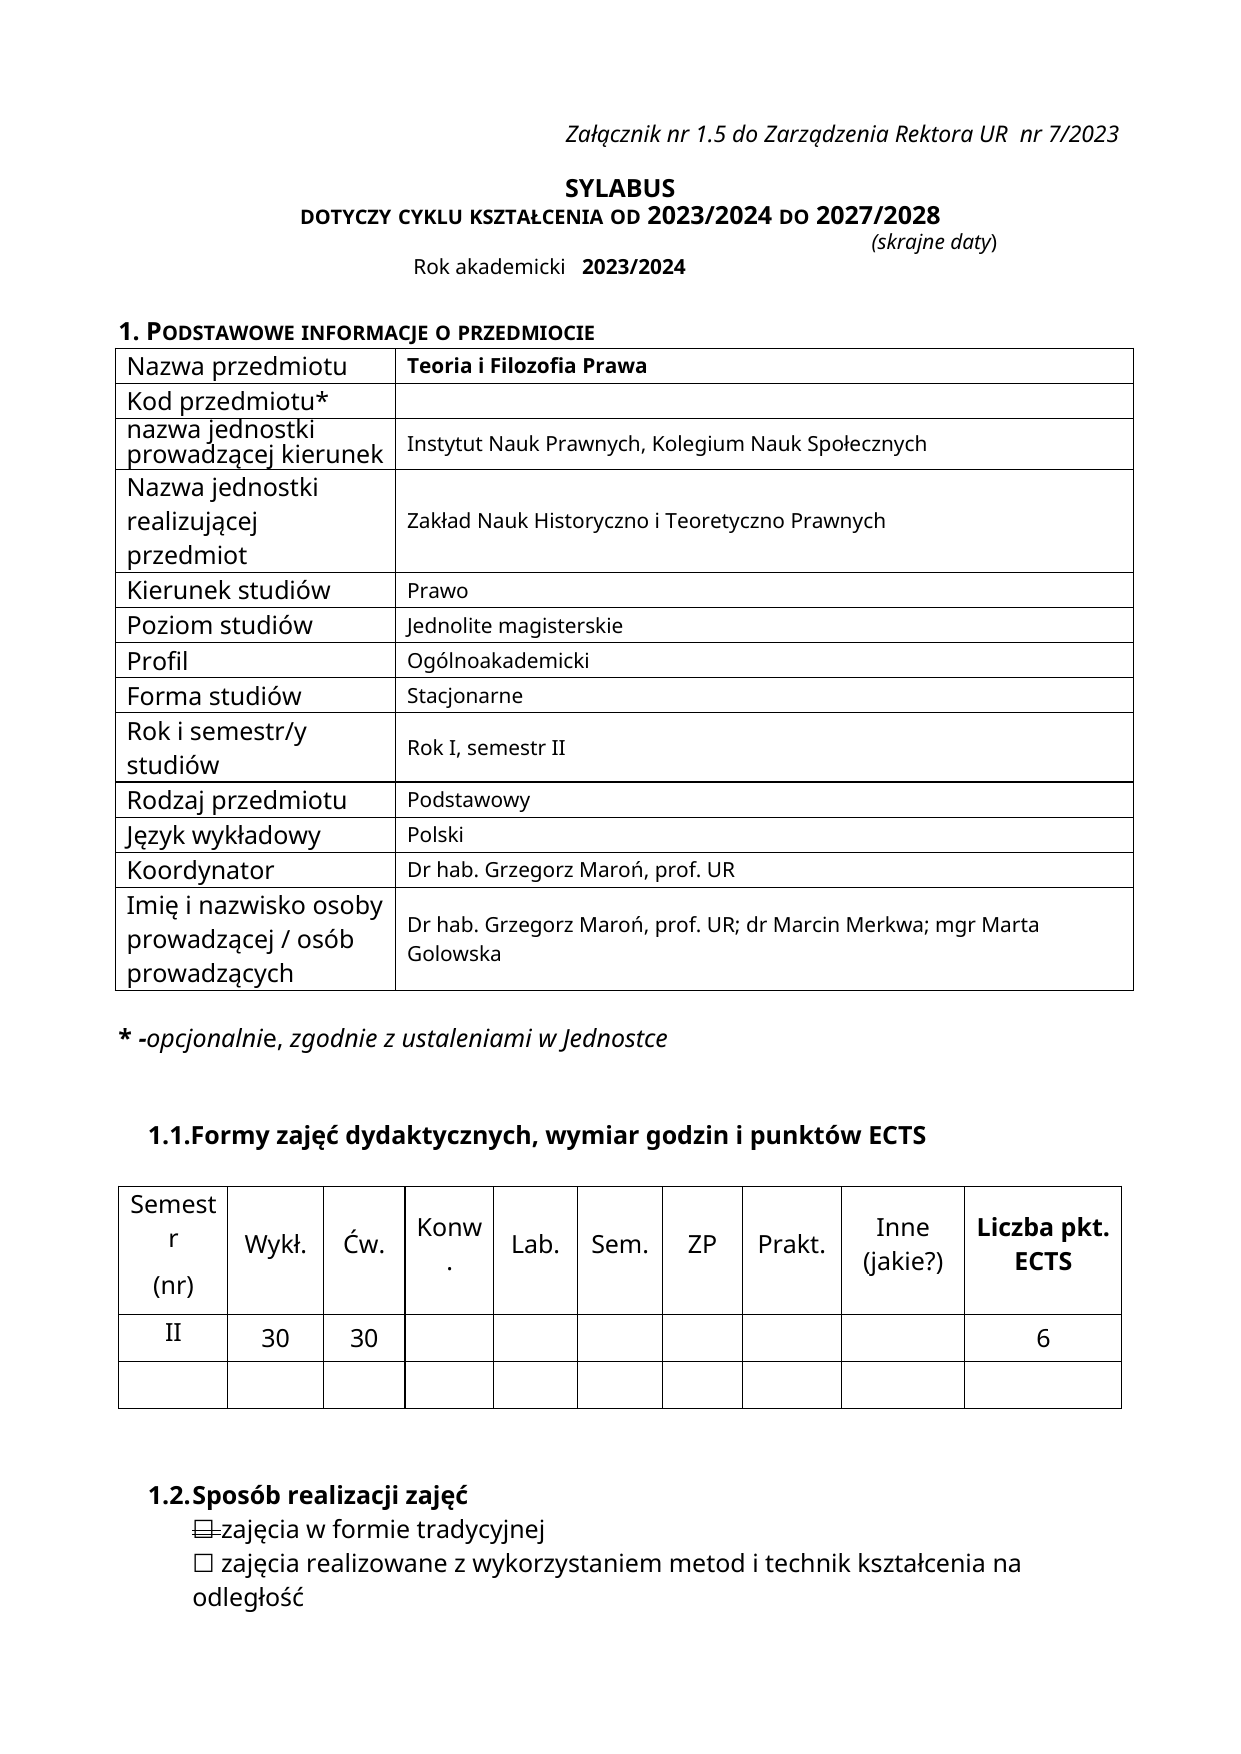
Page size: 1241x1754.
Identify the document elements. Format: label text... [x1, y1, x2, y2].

table_cell [663, 1362, 742, 1408]
text 1. Podstawowe informacje o przedmiocie [118, 313, 1122, 347]
table_cell 30 [228, 1315, 323, 1361]
text ☐ zajęcia w formie tradycyjnej [192, 1511, 1122, 1546]
table_cell Kierunek studiów [116, 573, 395, 607]
table_cell [842, 1315, 964, 1361]
table_cell Instytut Nauk Prawnych, Kolegium Nauk Społecznych [396, 419, 1133, 469]
text ☐ zajęcia realizowane z wykorzystaniem metod i technik kształcenia na odległość [192, 1546, 1122, 1614]
table_cell [578, 1362, 662, 1408]
table_cell [494, 1362, 577, 1408]
table_cell [396, 384, 1133, 418]
table_header Liczba pkt. ECTS [965, 1187, 1121, 1314]
table_cell Rodzaj przedmiotu [116, 783, 395, 817]
table_header Lab. [494, 1187, 577, 1314]
table_header Sem. [578, 1187, 662, 1314]
table_header Ćw. [324, 1187, 404, 1314]
table_cell Stacjonarne [396, 678, 1133, 712]
text 1.1.Formy zajęć dydaktycznych, wymiar godzin i punktów ECTS [148, 1117, 1122, 1152]
text 1.2. Sposób realizacji zajęć [148, 1477, 1122, 1511]
table_header Konw. [406, 1187, 493, 1314]
table_cell Podstawowy [396, 783, 1133, 817]
table_cell Dr hab. Grzegorz Maroń, prof. UR; dr Marcin Merkwa; mgr Marta Golowska [396, 888, 1133, 990]
table_cell [228, 1362, 323, 1408]
table_cell Język wykładowy [116, 818, 395, 852]
table_header Wykł. [228, 1187, 323, 1314]
text Rok akademicki 2023/2024 [118, 254, 1122, 279]
table_header Inne (jakie?) [842, 1187, 964, 1314]
table_cell Nazwa jednostki realizującej przedmiot [116, 470, 395, 572]
table_cell Koordynator [116, 853, 395, 887]
table_cell Profil [116, 643, 395, 677]
table_cell II [119, 1315, 227, 1361]
text dotyczy cyklu kształcenia od 2023/2024 do 2027/2028 [118, 204, 1122, 229]
text (skrajne daty) [118, 229, 1122, 254]
table_header ZP [663, 1187, 742, 1314]
table_cell Jednolite magisterskie [396, 608, 1133, 642]
table_cell Dr hab. Grzegorz Maroń, prof. UR [396, 853, 1133, 887]
table_cell [965, 1362, 1121, 1408]
table_cell [406, 1315, 493, 1361]
table_cell Kod przedmiotu* [116, 384, 395, 418]
table_cell [406, 1362, 493, 1408]
table_cell [743, 1362, 841, 1408]
table_cell [743, 1315, 841, 1361]
table_cell Prawo [396, 573, 1133, 607]
table_cell 30 [324, 1315, 404, 1361]
table_cell Forma studiów [116, 678, 395, 712]
table_cell [119, 1362, 227, 1408]
text * -opcjonalnie, zgodnie z ustaleniami w Jednostce [118, 1020, 1122, 1054]
table_cell Imię i nazwisko osoby prowadzącej / osób prowadzących [116, 888, 395, 990]
table_cell [324, 1362, 404, 1408]
table_cell Rok I, semestr II [396, 713, 1133, 781]
text Załącznik nr 1.5 do Zarządzenia Rektora UR nr 7/2023 [118, 118, 1122, 149]
table_cell nazwa jednostki prowadzącej kierunek [116, 419, 395, 469]
table_cell Ogólnoakademicki [396, 643, 1133, 677]
text SYLABUS [118, 170, 1122, 204]
table_cell Polski [396, 818, 1133, 852]
table_header Teoria i Filozofia Prawa [396, 349, 1133, 382]
table_header Prakt. [743, 1187, 841, 1314]
table_header Nazwa przedmiotu [116, 349, 395, 382]
table_cell [842, 1362, 964, 1408]
table_cell [494, 1315, 577, 1361]
table_cell Poziom studiów [116, 608, 395, 642]
table_cell [663, 1315, 742, 1361]
table_cell Rok i semestr/y studiów [116, 713, 395, 781]
table_cell 6 [965, 1315, 1121, 1361]
table_cell Zakład Nauk Historyczno i Teoretyczno Prawnych [396, 470, 1133, 572]
table_cell [578, 1315, 662, 1361]
table_header Semestr (nr) [119, 1187, 227, 1314]
